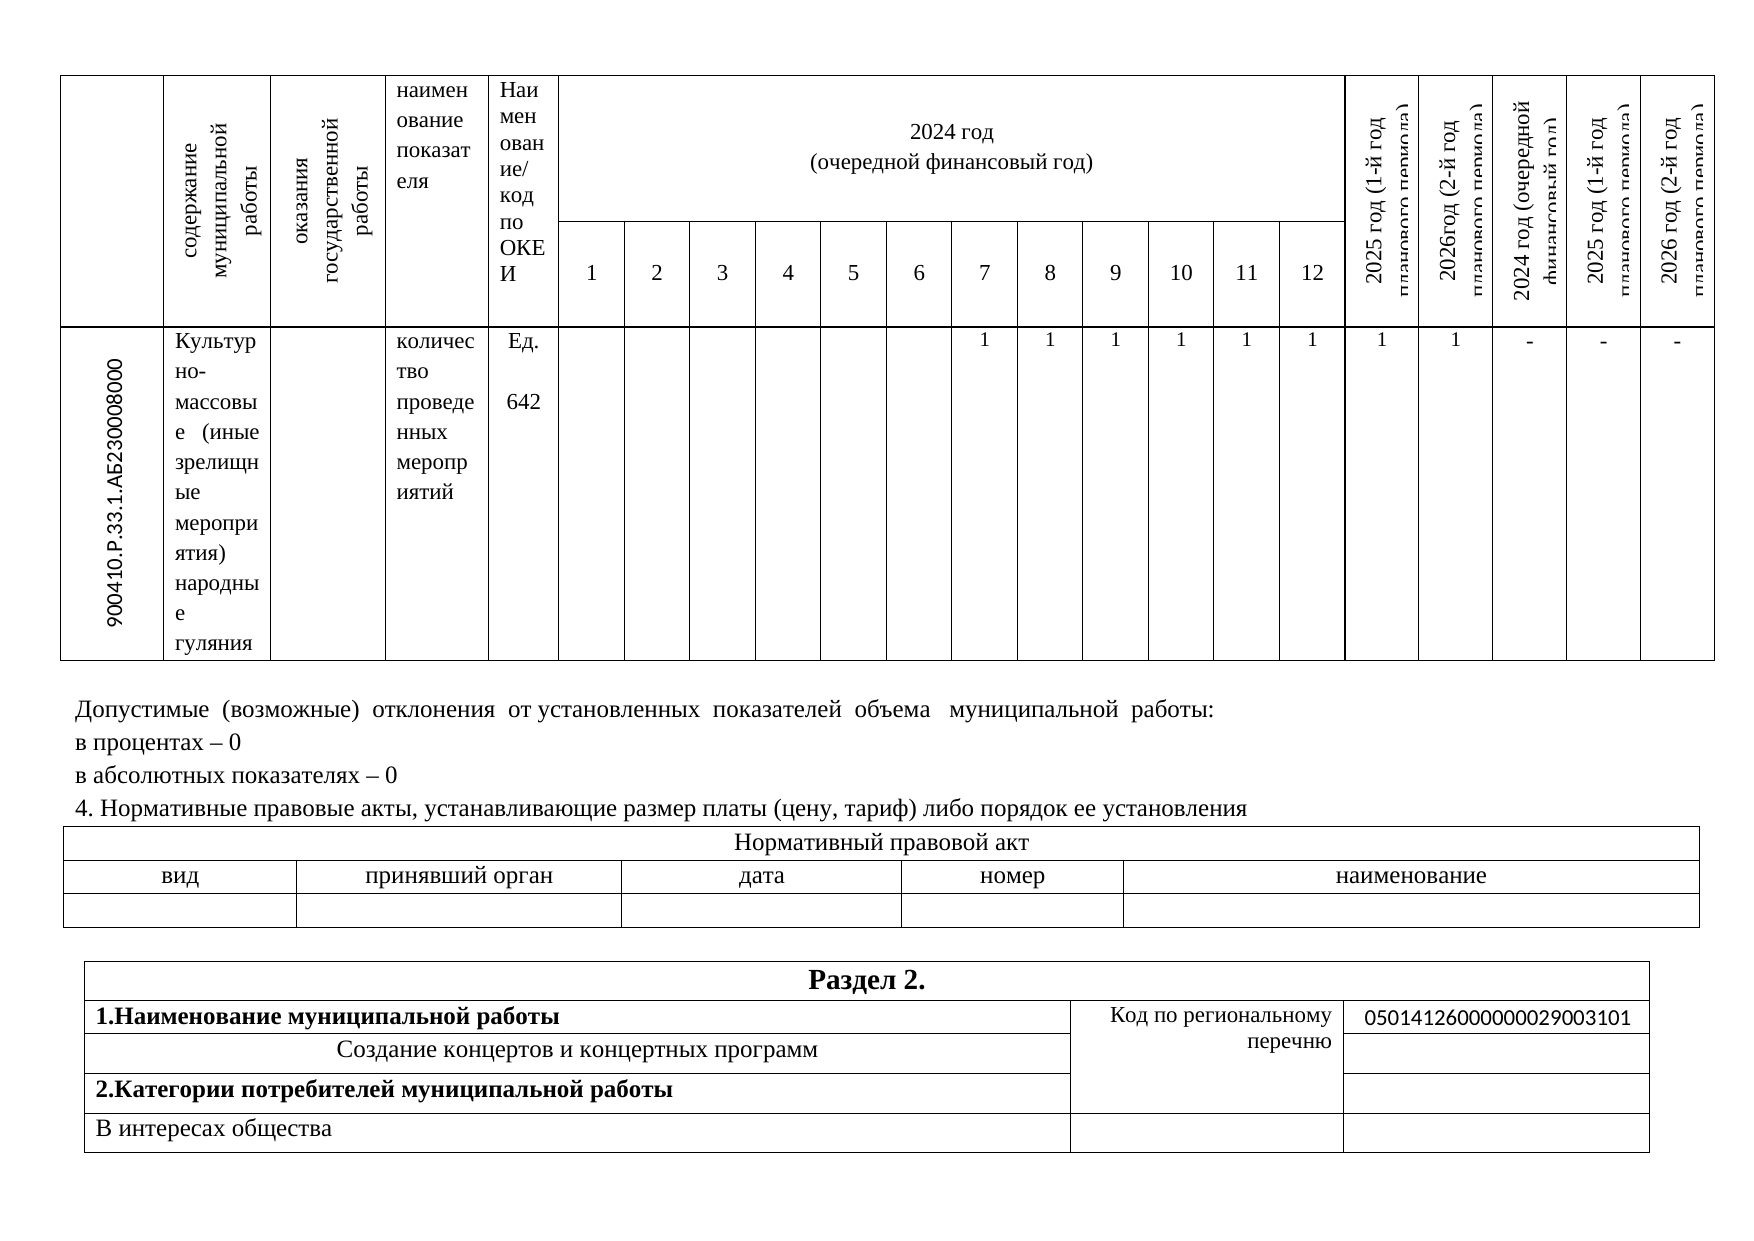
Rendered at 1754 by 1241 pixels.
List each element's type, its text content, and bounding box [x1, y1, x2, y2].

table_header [271, 76, 385, 326]
table_cell [559, 328, 624, 660]
table_cell [64, 894, 296, 927]
table_cell 12 [1280, 222, 1344, 326]
table_cell 1 [1214, 328, 1279, 660]
table_cell 2.Категории потребителей муниципальной работы [85, 1074, 1070, 1112]
table_cell [1344, 1114, 1649, 1152]
table_cell - [1641, 328, 1714, 660]
table_cell В интересах общества [85, 1114, 1070, 1152]
table_cell принявший орган [297, 861, 621, 893]
table_cell 1 [559, 222, 624, 326]
table_cell [1124, 894, 1699, 927]
table_cell 2024 год (очередной финансовый год) [559, 76, 1344, 221]
table_cell 11 [1214, 222, 1279, 326]
table_cell дата [622, 861, 901, 893]
table_cell наименование [1124, 861, 1699, 893]
table_cell 1 [1149, 328, 1213, 660]
table_cell [622, 894, 901, 927]
table_cell номер [902, 861, 1123, 893]
text Допустимые (возможные) отклонения от установленных показателей объема муниципальной работы: [75, 694, 1679, 722]
text 4. Нормативные правовые акты, устанавливающие размер платы (цену, тариф) либо порядок ее установления [75, 793, 1679, 822]
table_cell 7 [952, 222, 1017, 326]
table_header Нормативный правовой акт [64, 827, 1699, 859]
table_cell наименование показателя [386, 76, 488, 326]
table_cell 6 [887, 222, 951, 326]
table_cell Ед. 642 [489, 328, 558, 660]
table_cell 5 [821, 222, 886, 326]
table_cell [1071, 1114, 1343, 1152]
table_cell Создание концертов и концертных программ [85, 1034, 1070, 1073]
table_cell [821, 328, 886, 660]
table_cell 1 [1018, 328, 1082, 660]
table_cell 8 [1018, 222, 1082, 326]
table_cell 3 [690, 222, 755, 326]
table_cell [690, 328, 755, 660]
table_cell 9 [1083, 222, 1148, 326]
table_cell [1344, 1034, 1649, 1073]
table_cell - [1567, 328, 1640, 660]
table_cell Код по региональному перечню [1071, 1001, 1343, 1112]
text в абсолютных показателях – 0 [75, 760, 1679, 788]
table_cell 2 [625, 222, 689, 326]
table_cell 2025 год (1-й год планового периода) [1346, 76, 1418, 326]
table_header Раздел 2. [85, 962, 1649, 1000]
table_cell Культурно-массовые (иные зрелищные мероприятия) народные гуляния [164, 328, 270, 660]
table_cell 10 [1149, 222, 1213, 326]
table_cell 2026 год (2-й год планового периода) [1641, 76, 1714, 326]
table_cell [625, 328, 689, 660]
table_cell 1.Наименование муниципальной работы [85, 1001, 1070, 1033]
table_cell [756, 328, 820, 660]
table_cell 1 [952, 328, 1017, 660]
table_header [164, 76, 270, 326]
table_cell 1 [1280, 328, 1344, 660]
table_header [61, 76, 163, 326]
table_cell [1344, 1074, 1649, 1112]
table_cell [902, 894, 1123, 927]
table_cell вид [64, 861, 296, 893]
table_cell 2024 год (очередной финансовый год) [1493, 76, 1566, 326]
table_cell 2026год (2-й год планового периода) [1419, 76, 1492, 326]
table_cell Наименование/ код по ОКЕИ [489, 76, 558, 326]
table_cell 1 [1419, 328, 1492, 660]
table_cell количество проведенных мероприятий [386, 328, 488, 660]
table_cell 1 [1346, 328, 1418, 660]
table_cell - [1493, 328, 1566, 660]
table_cell 4 [756, 222, 820, 326]
table_cell [1344, 1001, 1649, 1033]
table_cell 1 [1083, 328, 1148, 660]
table_cell [887, 328, 951, 660]
text в процентах – 0 [75, 727, 1679, 756]
table_cell [271, 328, 385, 660]
table_cell [297, 894, 621, 927]
table_cell 900410.Р.33.1.АБ230008000 [61, 328, 163, 660]
table_cell 2025 год (1-й год планового периода) [1567, 76, 1640, 326]
